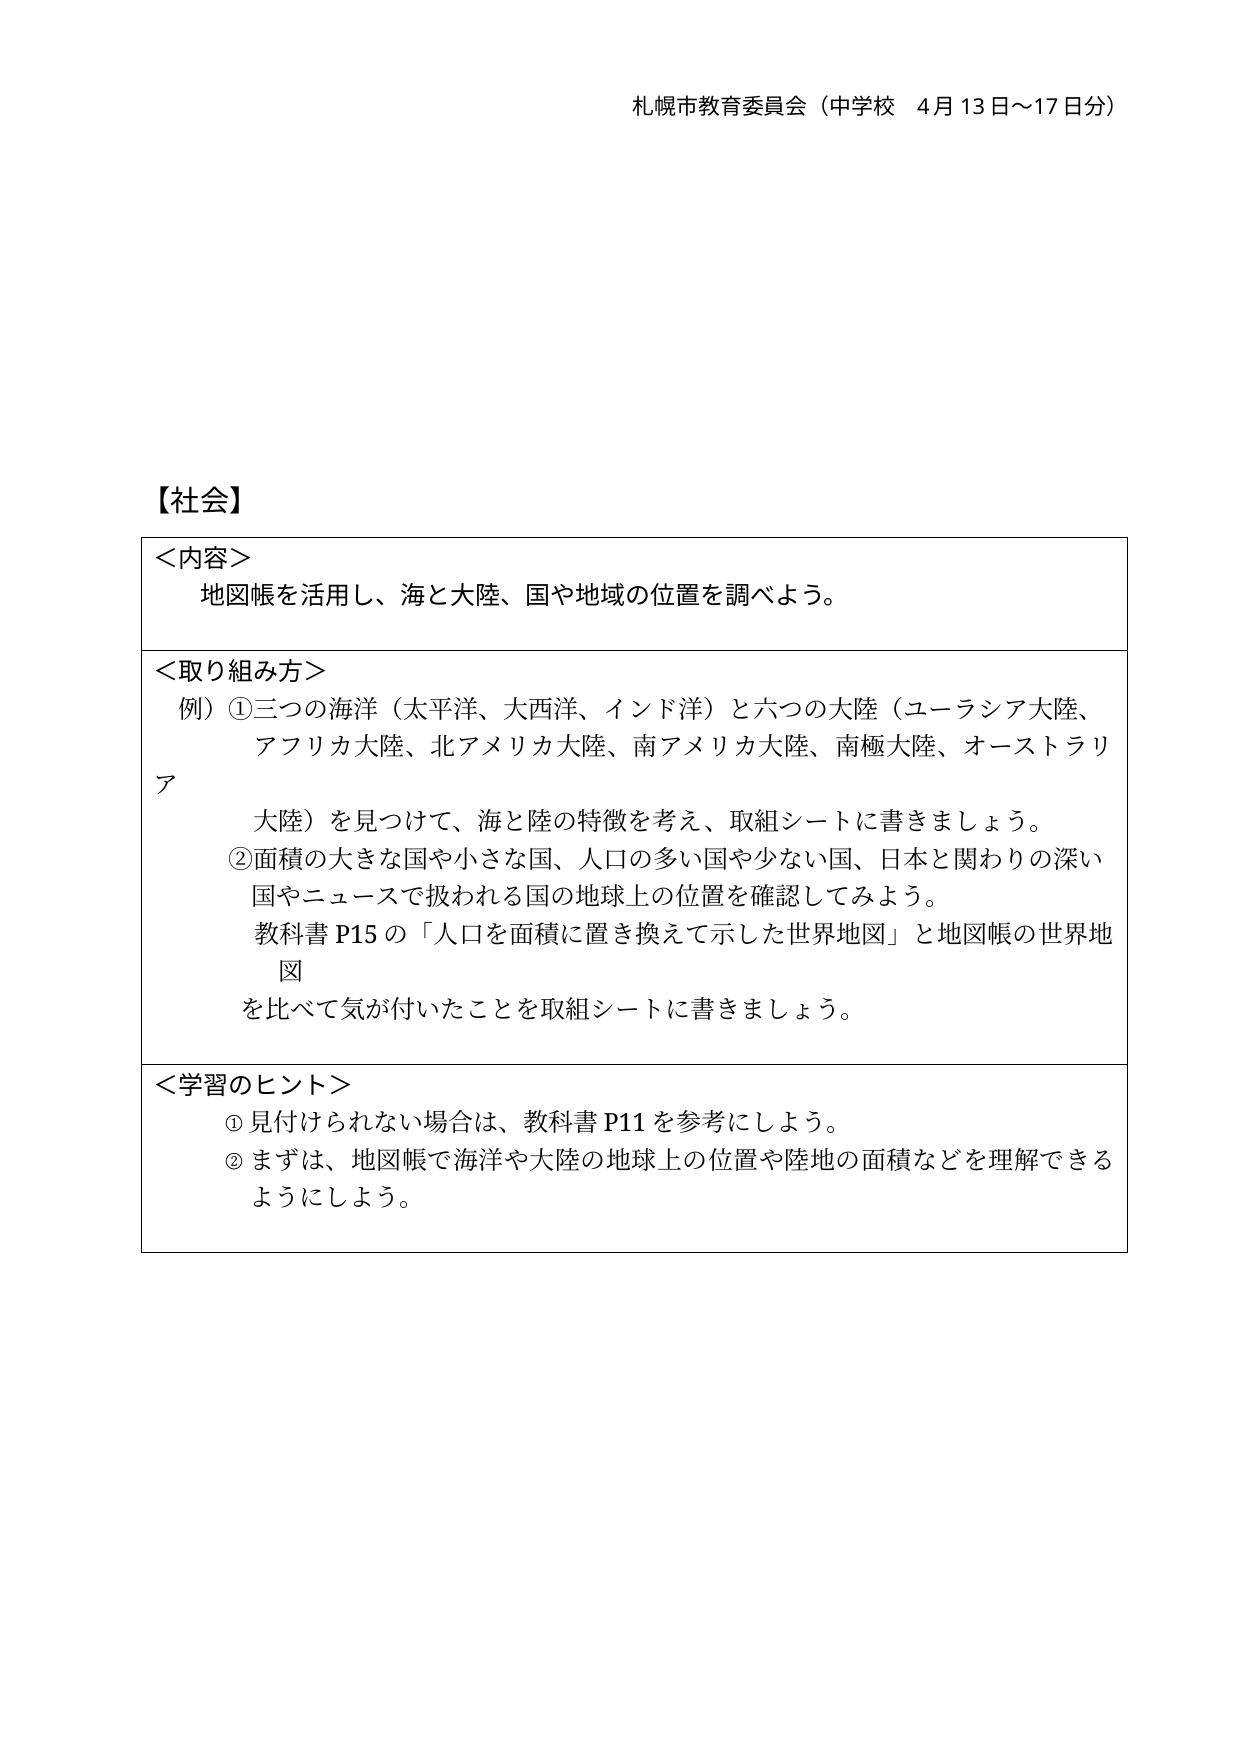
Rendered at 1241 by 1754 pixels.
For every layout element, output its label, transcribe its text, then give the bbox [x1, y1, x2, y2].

text 【社会】 [112, 462, 1128, 537]
table_cell ＜学習のヒント＞ ①見付けられない場合は、教科書P11を参考にしよう。 ②まずは、地図帳で海洋や大陸の地球上の位置や陸地の面積などを理解できるようにしよう。 [142, 1065, 1127, 1252]
table_header ＜内容＞ 地図帳を活用し、海と大陸、国や地域の位置を調べよう。 [142, 538, 1127, 650]
table_cell ＜取り組み方＞ 例）①三つの海洋（太平洋、大西洋、インド洋）と六つの大陸（ユーラシア大陸、 アフリカ大陸、北アメリカ大陸、南アメリカ大陸、南極大陸、オーストラリア 大陸）を見つけて、海と陸の特徴を考え、取組シートに書きましょう。 ②面積の大きな国や小さな国、人口の多い国や少ない国、日本と関わりの深い 国やニュースで扱われる国の地球上の位置を確認してみよう。 教科書P15の「人口を面積に置き換えて示した世界地図」と地図帳の世界地図 を比べて気が付いたことを取組シートに書きましょう。 [142, 651, 1127, 1064]
